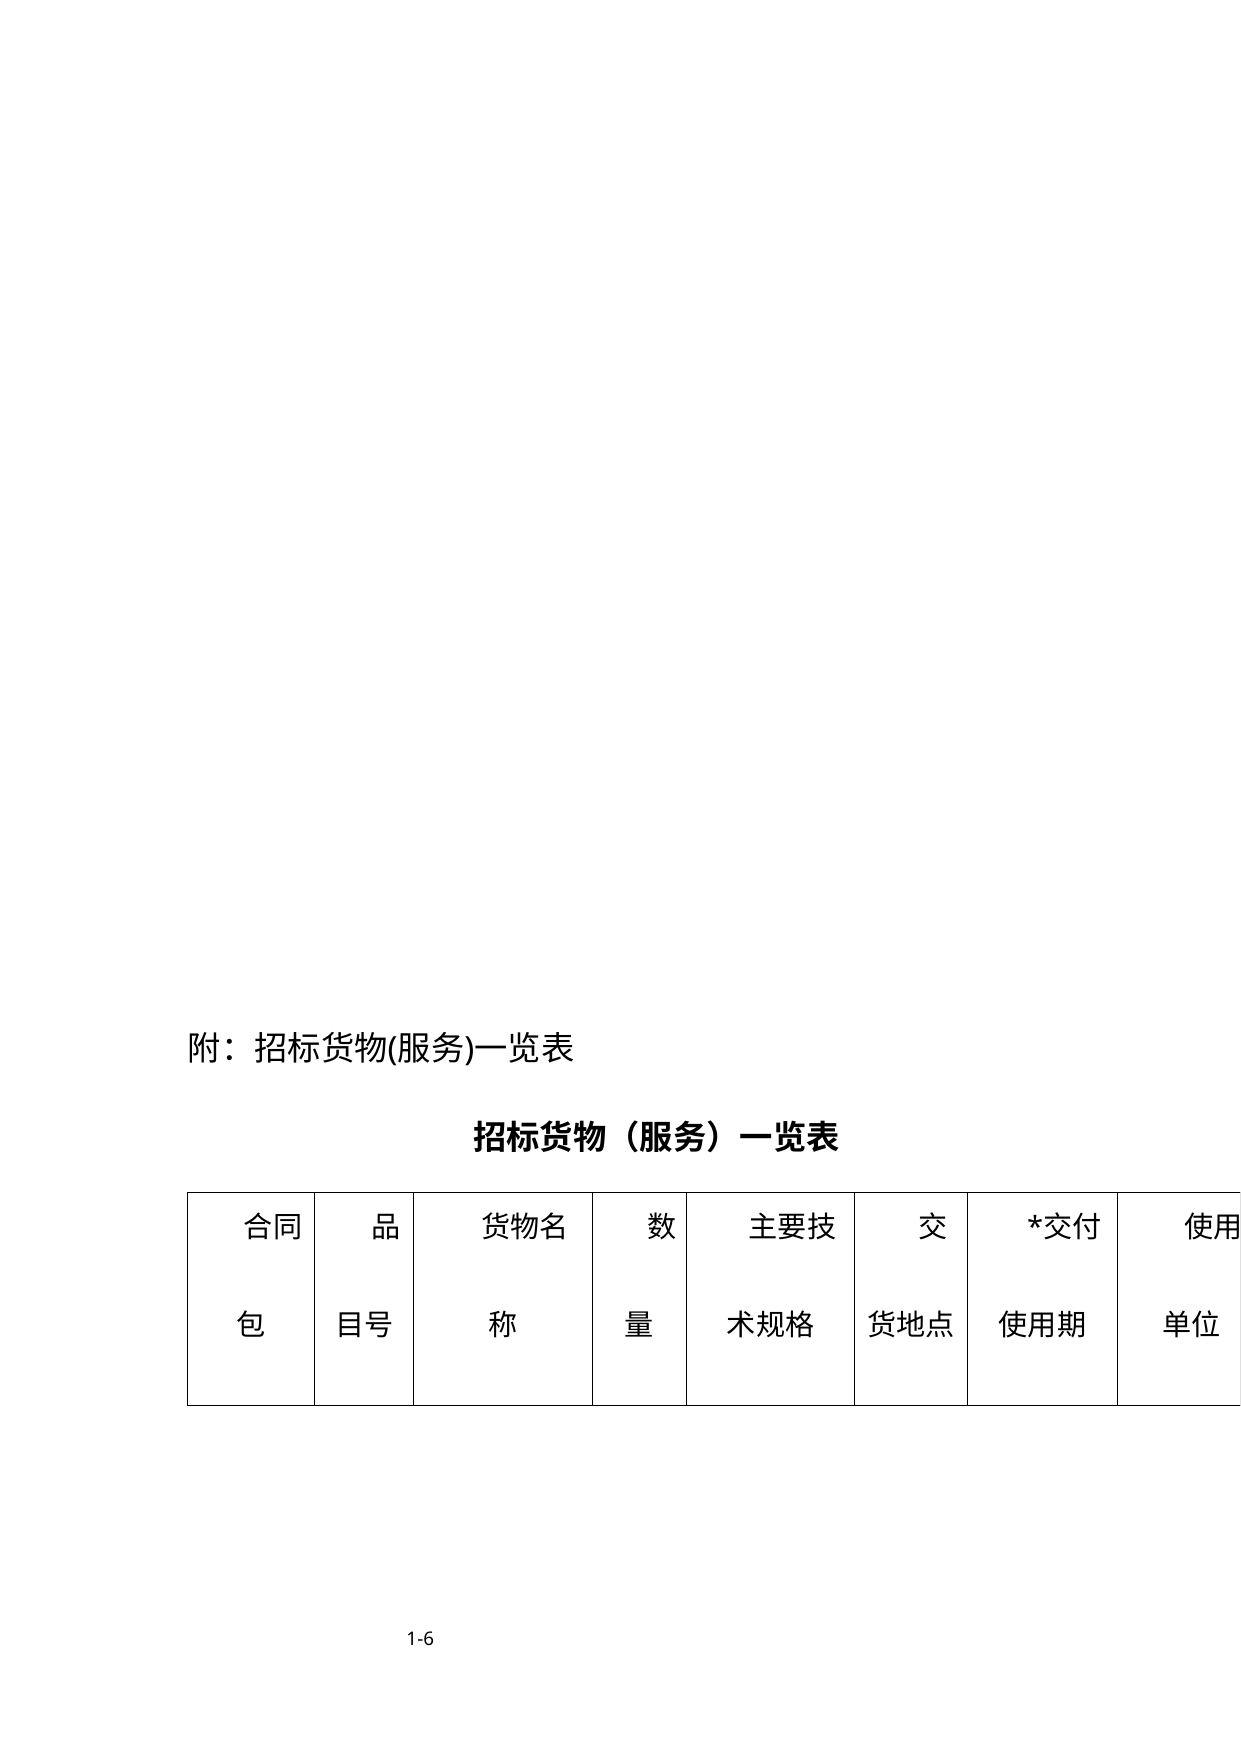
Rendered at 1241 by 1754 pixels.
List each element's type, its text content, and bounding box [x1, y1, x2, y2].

table_header 合同包 [188, 1193, 314, 1405]
table_header 数量 [593, 1193, 686, 1405]
table_header 品目号 [315, 1193, 413, 1405]
table_header 使用单位 [1118, 1193, 1240, 1405]
table_header *交付使用期 [968, 1193, 1117, 1405]
table_header 交货地点 [855, 1193, 967, 1405]
table_header 主要技术规格 [687, 1193, 854, 1405]
text 招标货物（服务）一览表 [187, 1103, 1125, 1168]
text 附：招标货物(服务)一览表 [187, 1013, 1125, 1078]
table_header 货物名称 [414, 1193, 592, 1405]
